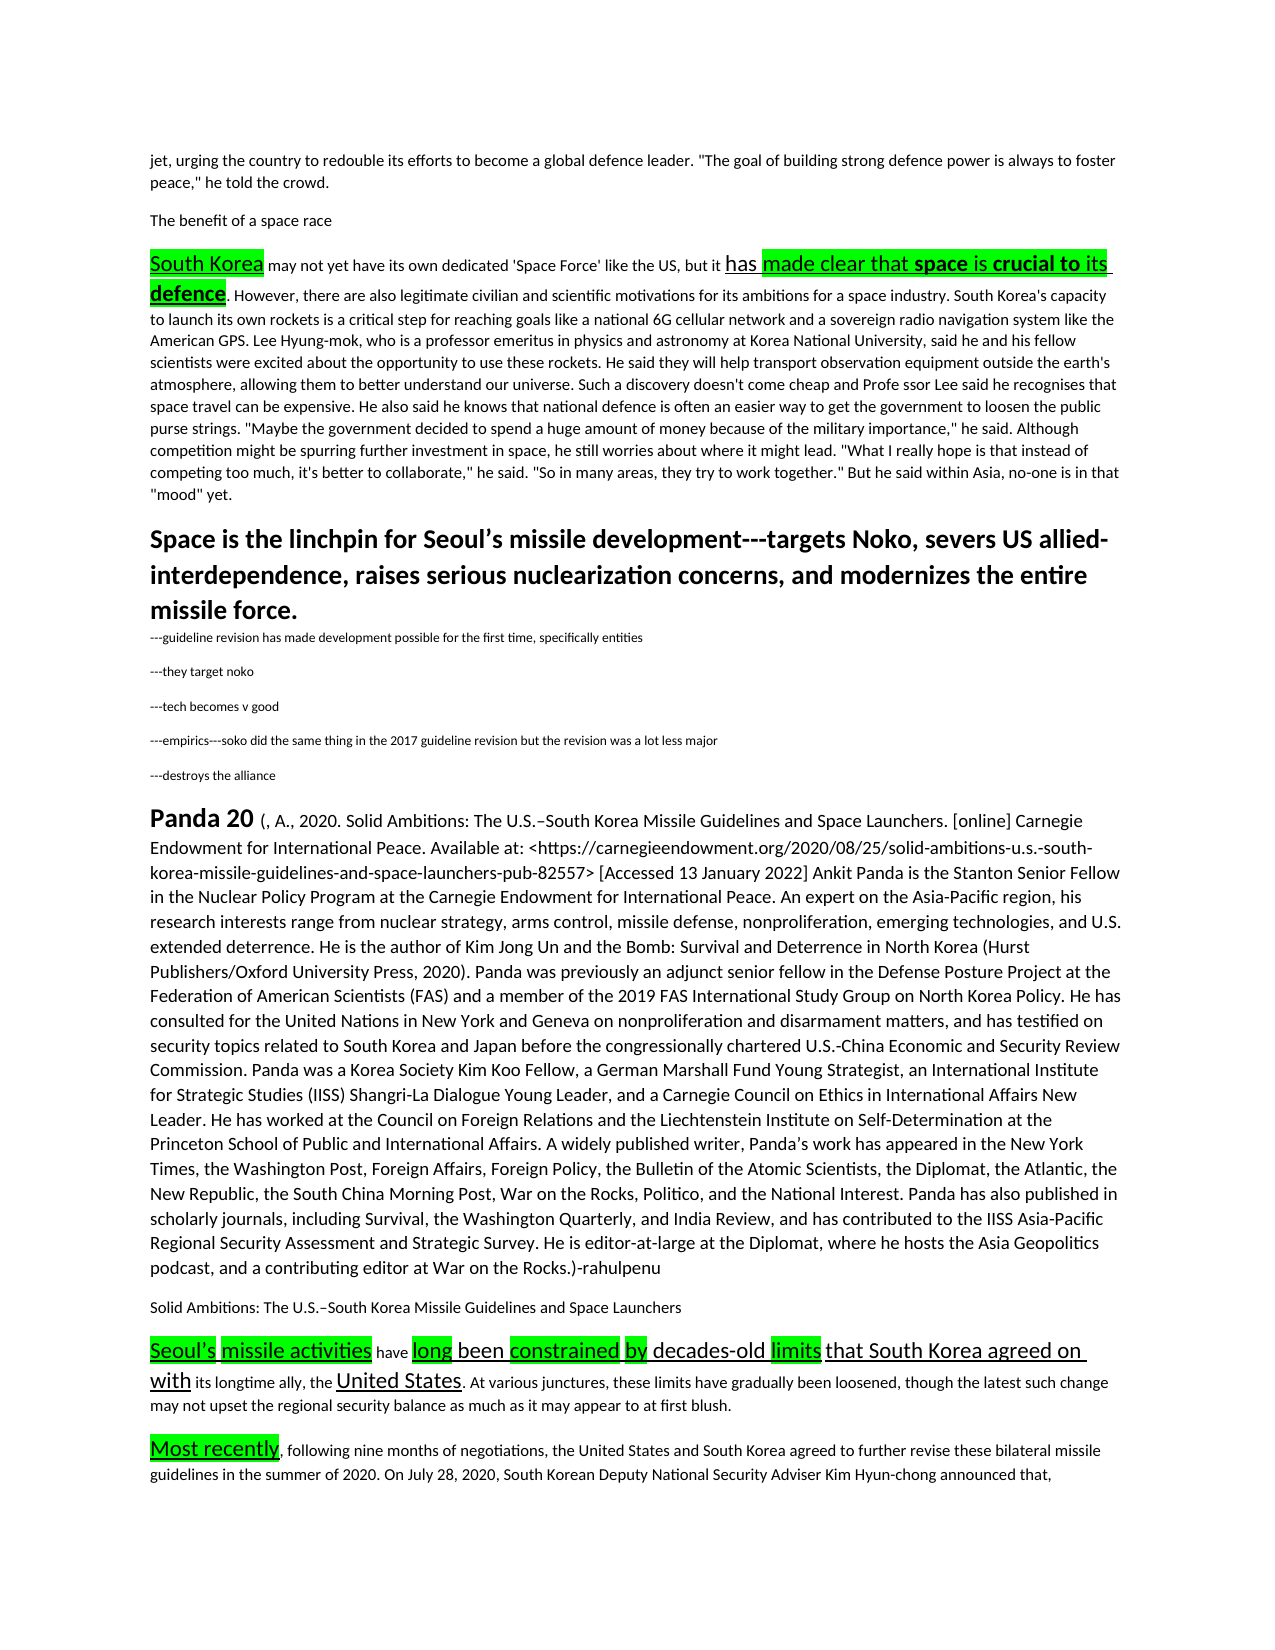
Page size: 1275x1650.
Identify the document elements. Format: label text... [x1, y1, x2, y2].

text ---empirics---soko did the same thing in the 2017 guideline revision but the revision was a lot less major [150, 733, 1125, 749]
text ---guideline revision has made development possible for the first time, specifically entities [150, 629, 1125, 646]
text ---tech becomes v good [150, 698, 1125, 715]
text South Korea may not yet have its own dedicated 'Space Force' like the US, but it has made clear that space is crucial to its defence. However, there are also legitimate civilian and scientific motivations for its ambitions for a space industry. South Korea's capacity to launch its own rockets is a critical step for reaching goals like a national 6G cellular network and a sovereign radio navigation system like the American GPS. Lee Hyung-mok, who is a professor emeritus in physics and astronomy at Korea National University, said he and his fellow scientists were excited about the opportunity to use these rockets. He said they will help transport observation equipment outside the earth's atmosphere, allowing them to better understand our universe. Such a discovery doesn't come cheap and Profe ssor Lee said he recognises that space travel can be expensive. He also said he knows that national defence is often an easier way to get the government to loosen the public purse strings. "Maybe the government decided to spend a huge amount of money because of the military importance," he said. Although competition might be spurring further investment in space, he still worries about where it might lead. "What I really hope is that instead of competing too much, it's better to collaborate," he said. "So in many areas, they try to work together." But he said within Asia, no-one is in that "mood" yet. [150, 249, 1125, 504]
text ---they target noko [150, 664, 1125, 680]
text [150, 1434, 1125, 1484]
text The benefit of a space race [150, 210, 1125, 231]
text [150, 150, 1125, 192]
subtitle Space is the linchpin for Seoul’s missile development---targets Noko, severs US allied-interdependence, raises serious nuclearization concerns, and modernizes the entire missile force. [150, 522, 1125, 627]
text Panda 20 (, A., 2020. Solid Ambitions: The U.S.–South Korea Missile Guidelines and Space Launchers. [online] Carnegie Endowment for International Peace. Available at: <https://carnegieendowment.org/2020/08/25/solid-ambitions-u.s.-south-korea-missile-guidelines-and-space-launchers-pub-82557> [Accessed 13 January 2022] Ankit Panda is the Stanton Senior Fellow in the Nuclear Policy Program at the Carnegie Endowment for International Peace. An expert on the Asia-Pacific region, his research interests range from nuclear strategy, arms control, missile defense, nonproliferation, emerging technologies, and U.S. extended deterrence. He is the author of Kim Jong Un and the Bomb: Survival and Deterrence in North Korea (Hurst Publishers/Oxford University Press, 2020). Panda was previously an adjunct senior fellow in the Defense Posture Project at the Federation of American Scientists (FAS) and a member of the 2019 FAS International Study Group on North Korea Policy. He has consulted for the United Nations in New York and Geneva on nonproliferation and disarmament matters, and has testified on security topics related to South Korea and Japan before the congressionally chartered U.S.-China Economic and Security Review Commission. Panda was a Korea Society Kim Koo Fellow, a German Marshall Fund Young Strategist, an International Institute for Strategic Studies (IISS) Shangri-La Dialogue Young Leader, and a Carnegie Council on Ethics in International Affairs New Leader. He has worked at the Council on Foreign Relations and the Liechtenstein Institute on Self-Determination at the Princeton School of Public and International Affairs. A widely published writer, Panda’s work has appeared in the New York Times, the Washington Post, Foreign Affairs, Foreign Policy, the Bulletin of the Atomic Scientists, the Diplomat, the Atlantic, the New Republic, the South China Morning Post, War on the Rocks, Politico, and the National Interest. Panda has also published in scholarly journals, including Survival, the Washington Quarterly, and India Review, and has contributed to the IISS Asia-Pacific Regional Security Assessment and Strategic Survey. He is editor-at-large at the Diplomat, where he hosts the Asia Geopolitics podcast, and a contributing editor at War on the Rocks.)-rahulpenu [150, 802, 1125, 1279]
text Solid Ambitions: The U.S.–South Korea Missile Guidelines and Space Launchers [150, 1297, 1125, 1318]
text ---destroys the alliance [150, 767, 1125, 784]
text Seoul’s missile activities have long been constrained by decades-old limits that South Korea agreed on with its longtime ally, the United States. At various junctures, these limits have gradually been loosened, though the latest such change may not upset the regional security balance as much as it may appear to at first blush. [150, 1336, 1125, 1416]
